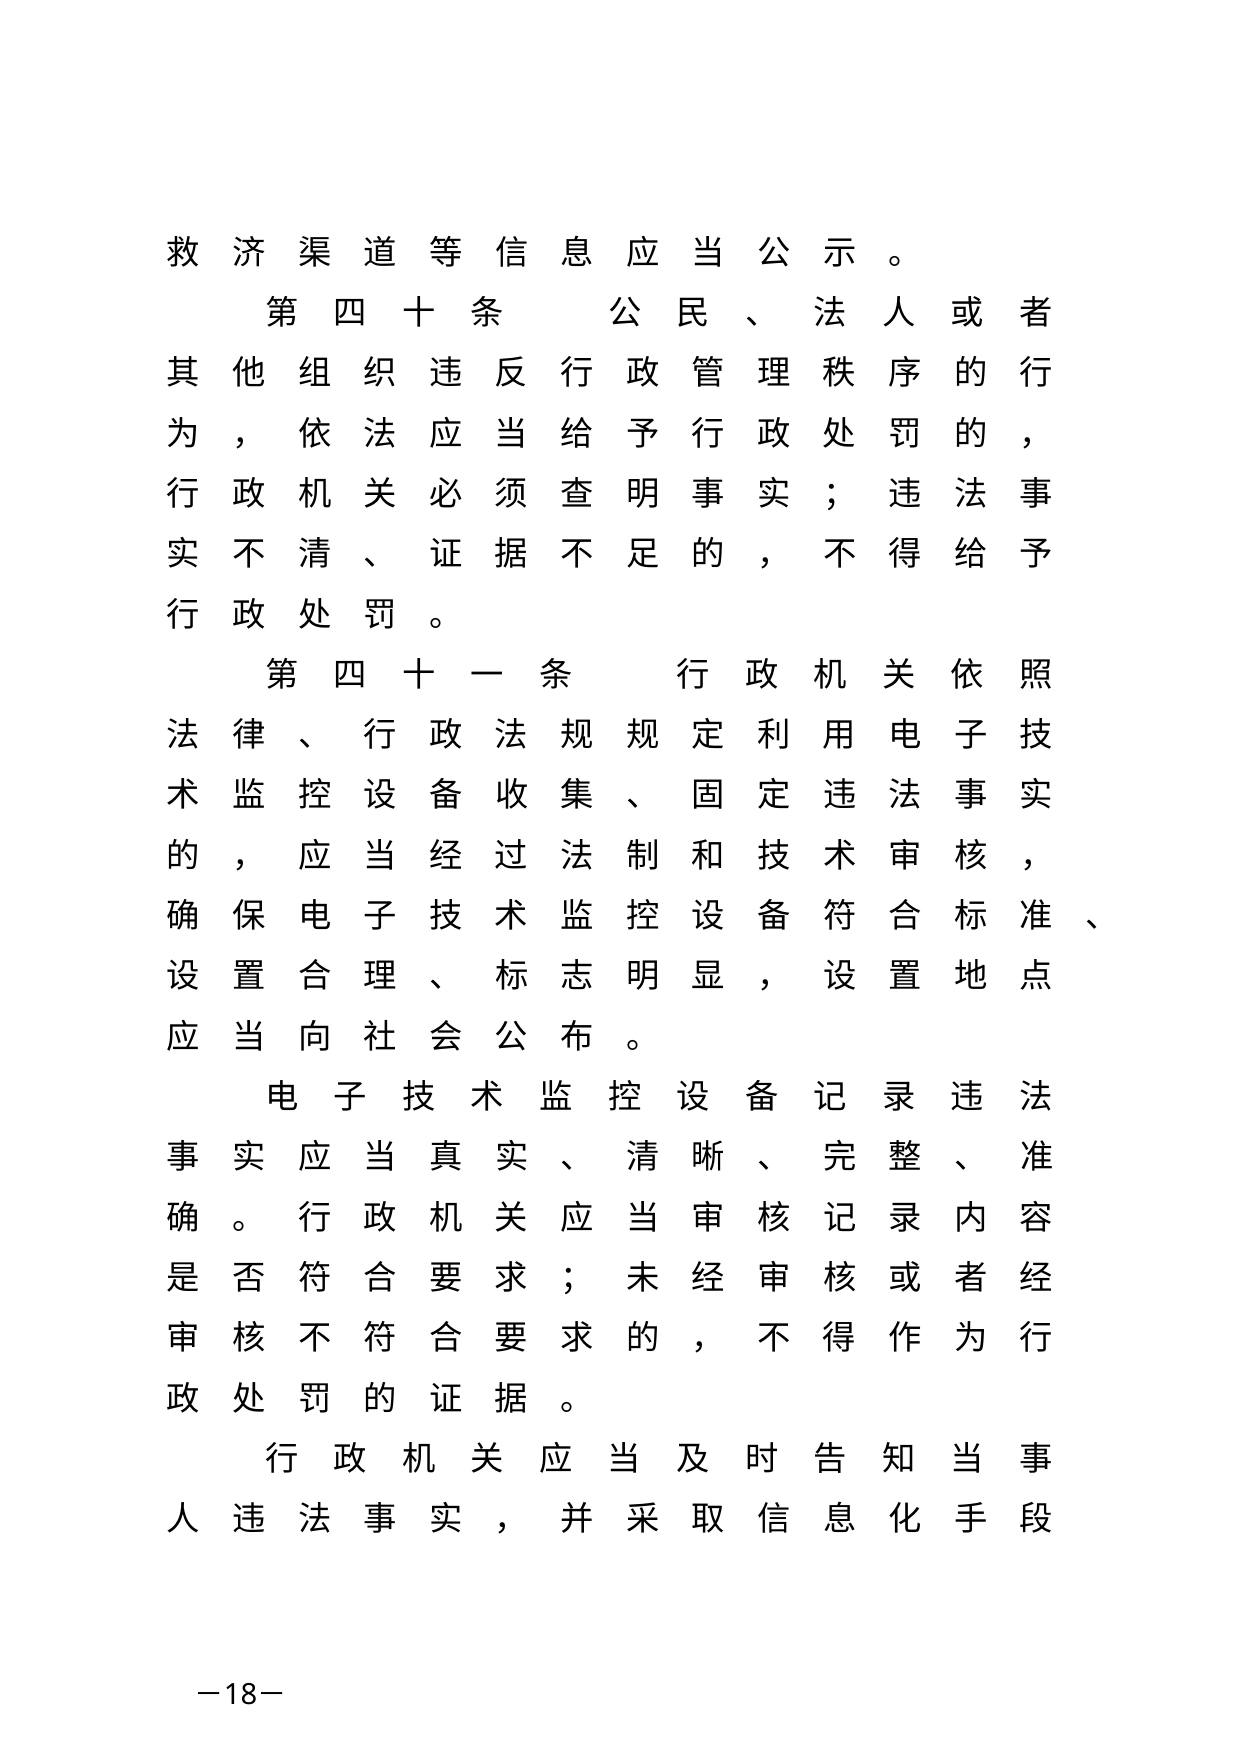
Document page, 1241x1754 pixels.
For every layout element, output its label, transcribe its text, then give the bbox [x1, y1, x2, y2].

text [167, 1426, 1085, 1546]
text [167, 219, 1085, 280]
text 第四十条 公民、法人或者其他组织违反行政管理秩序的行为，依法应当给予行政处罚的，行政机关必须查明事实；违法事实不清、证据不足的，不得给予行政处罚。 [167, 280, 1085, 642]
text 第四十一条 行政机关依照法律、行政法规规定利用电子技术监控设备收集、固定违法事实的，应当经过法制和技术审核，确保电子技术监控设备符合标准、设置合理、标志明显，设置地点应当向社会公布。 [167, 642, 1085, 1064]
text 电子技术监控设备记录违法事实应当真实、清晰、完整、准确。行政机关应当审核记录内容是否符合要求；未经审核或者经审核不符合要求的，不得作为行政处罚的证据。 [167, 1064, 1085, 1426]
